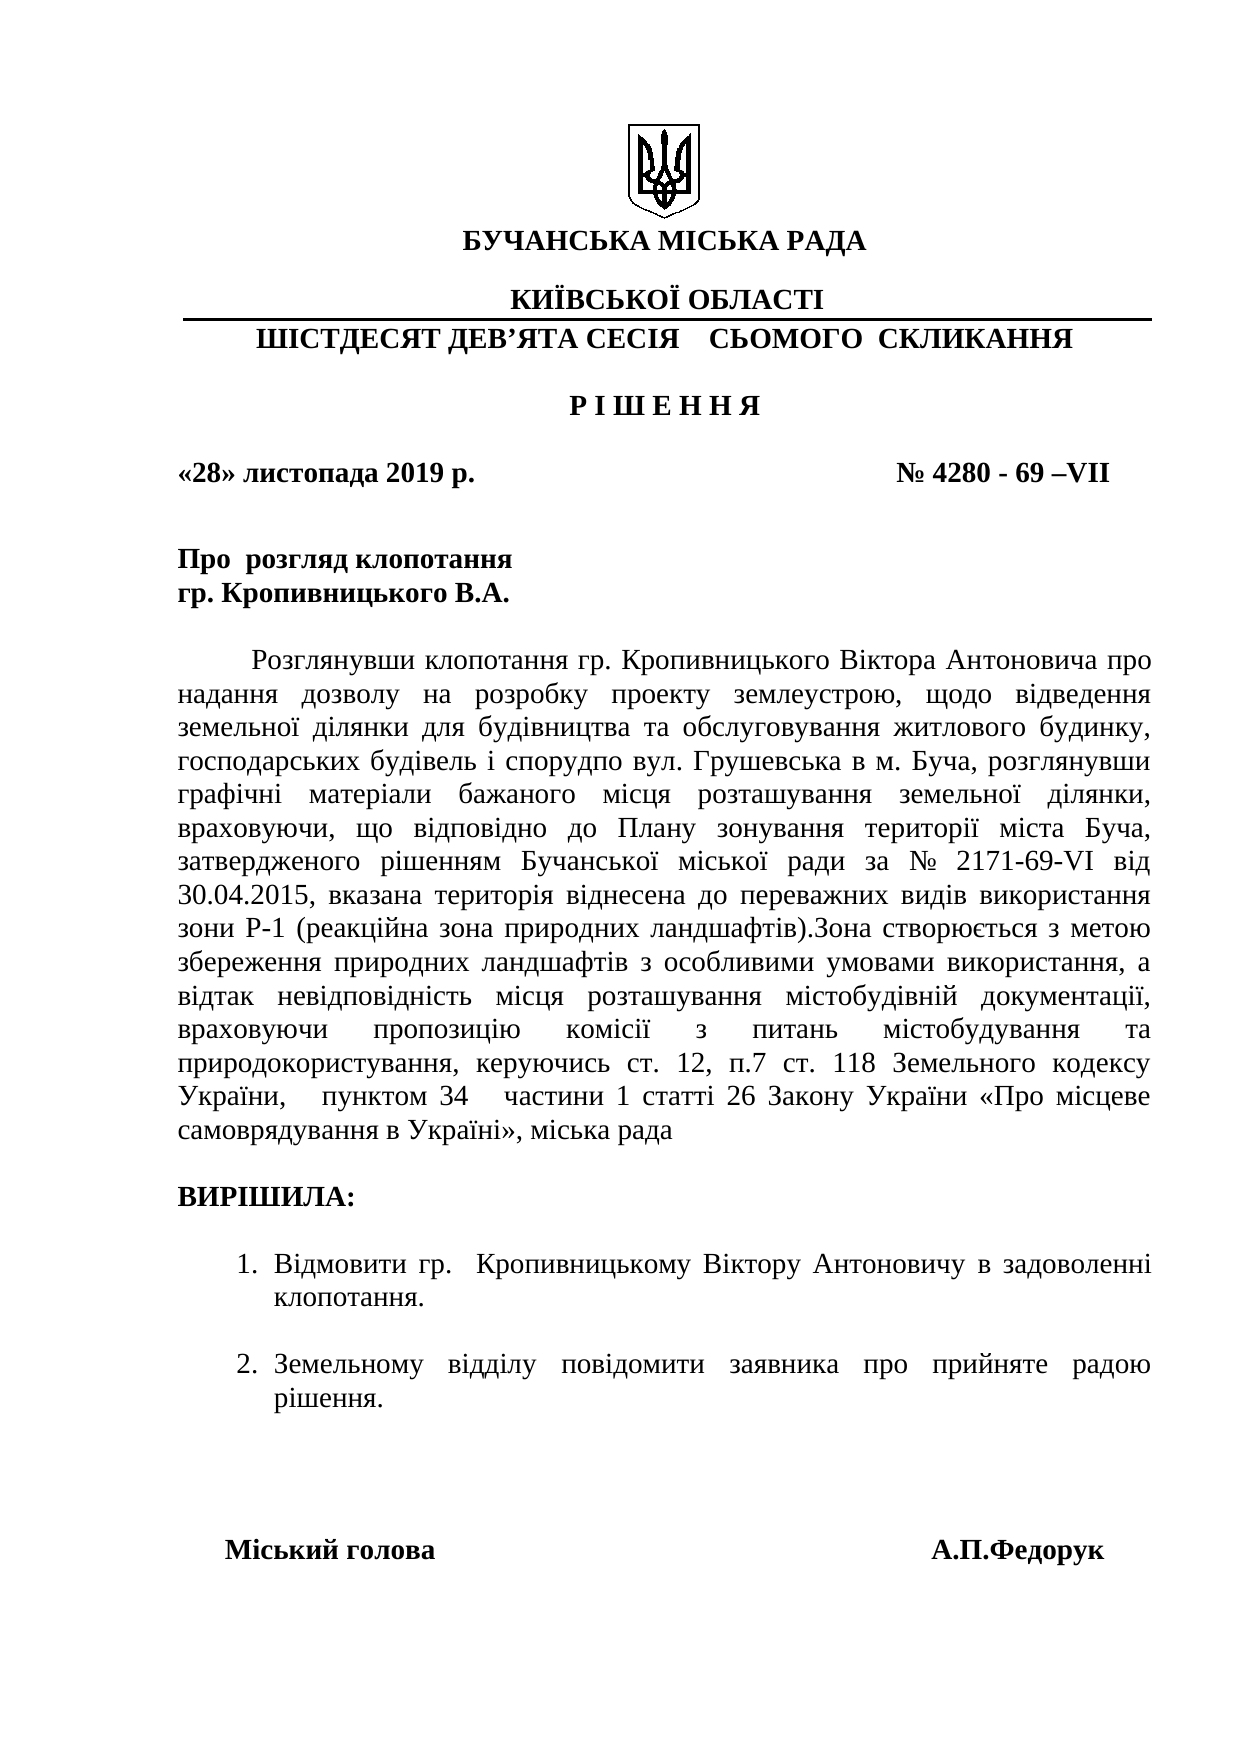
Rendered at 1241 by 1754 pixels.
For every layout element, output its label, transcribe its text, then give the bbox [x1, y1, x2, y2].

text гр. Кропивницького В.А. [177, 575, 1152, 609]
text Розглянувши клопотання гр. Кропивницького Віктора Антоновича про надання дозволу на розробку проекту землеустрою, щодо відведення земельної ділянки для будівництва та обслуговування житлового будинку, господарських будівель і спорудпо вул. Грушевська в м. Буча, розглянувши графічні матеріали бажаного місця розташування земельної ділянки, враховуючи, що відповідно до Плану зонування території міста Буча, затвердженого рішенням Бучанської міської ради за № 2171-69-VІ від 30.04.2015, вказана територія віднесена до переважних видів використання зони Р-1 (реакційна зона природних ландшафтів).Зона створюється з метою збереження природних ландшафтів з особливими умовами використання, а відтак невідповідність місця розташування містобудівній документації, враховуючи пропозицію комісії з питань містобудування та природокористування, керуючись ст. 12, п.7 ст. 118 Земельного кодексу України, пунктом 34 частини 1 статті 26 Закону України «Про місцеве самоврядування в Україні», міська рада [177, 642, 1152, 1145]
text ВИРІШИЛА: [177, 1179, 1152, 1212]
text ШІСТДЕСЯТ ДЕВ’ЯТА СЕСІЯ СЬОМОГО СКЛИКАННЯ [177, 321, 1152, 354]
text КИЇВСЬКОЇ ОБЛАСТІ [183, 282, 1152, 318]
list Земельному відділу повідомити заявника про прийняте радою рішення. [236, 1347, 1152, 1414]
text Р І Ш Е Н Н Я [177, 388, 1152, 422]
list Відмовити гр. Кропивницькому Віктору Антоновичу в задоволенні клопотання. [236, 1246, 1152, 1313]
text «28» листопада 2019 р. № 4280 - 69 –VІІ [177, 455, 1152, 489]
text Про розгляд клопотання [177, 542, 1152, 575]
text Міський голова А.П.Федорук [177, 1532, 1152, 1566]
text БУЧАНСЬКА МІСЬКА РАДА [177, 223, 1152, 256]
